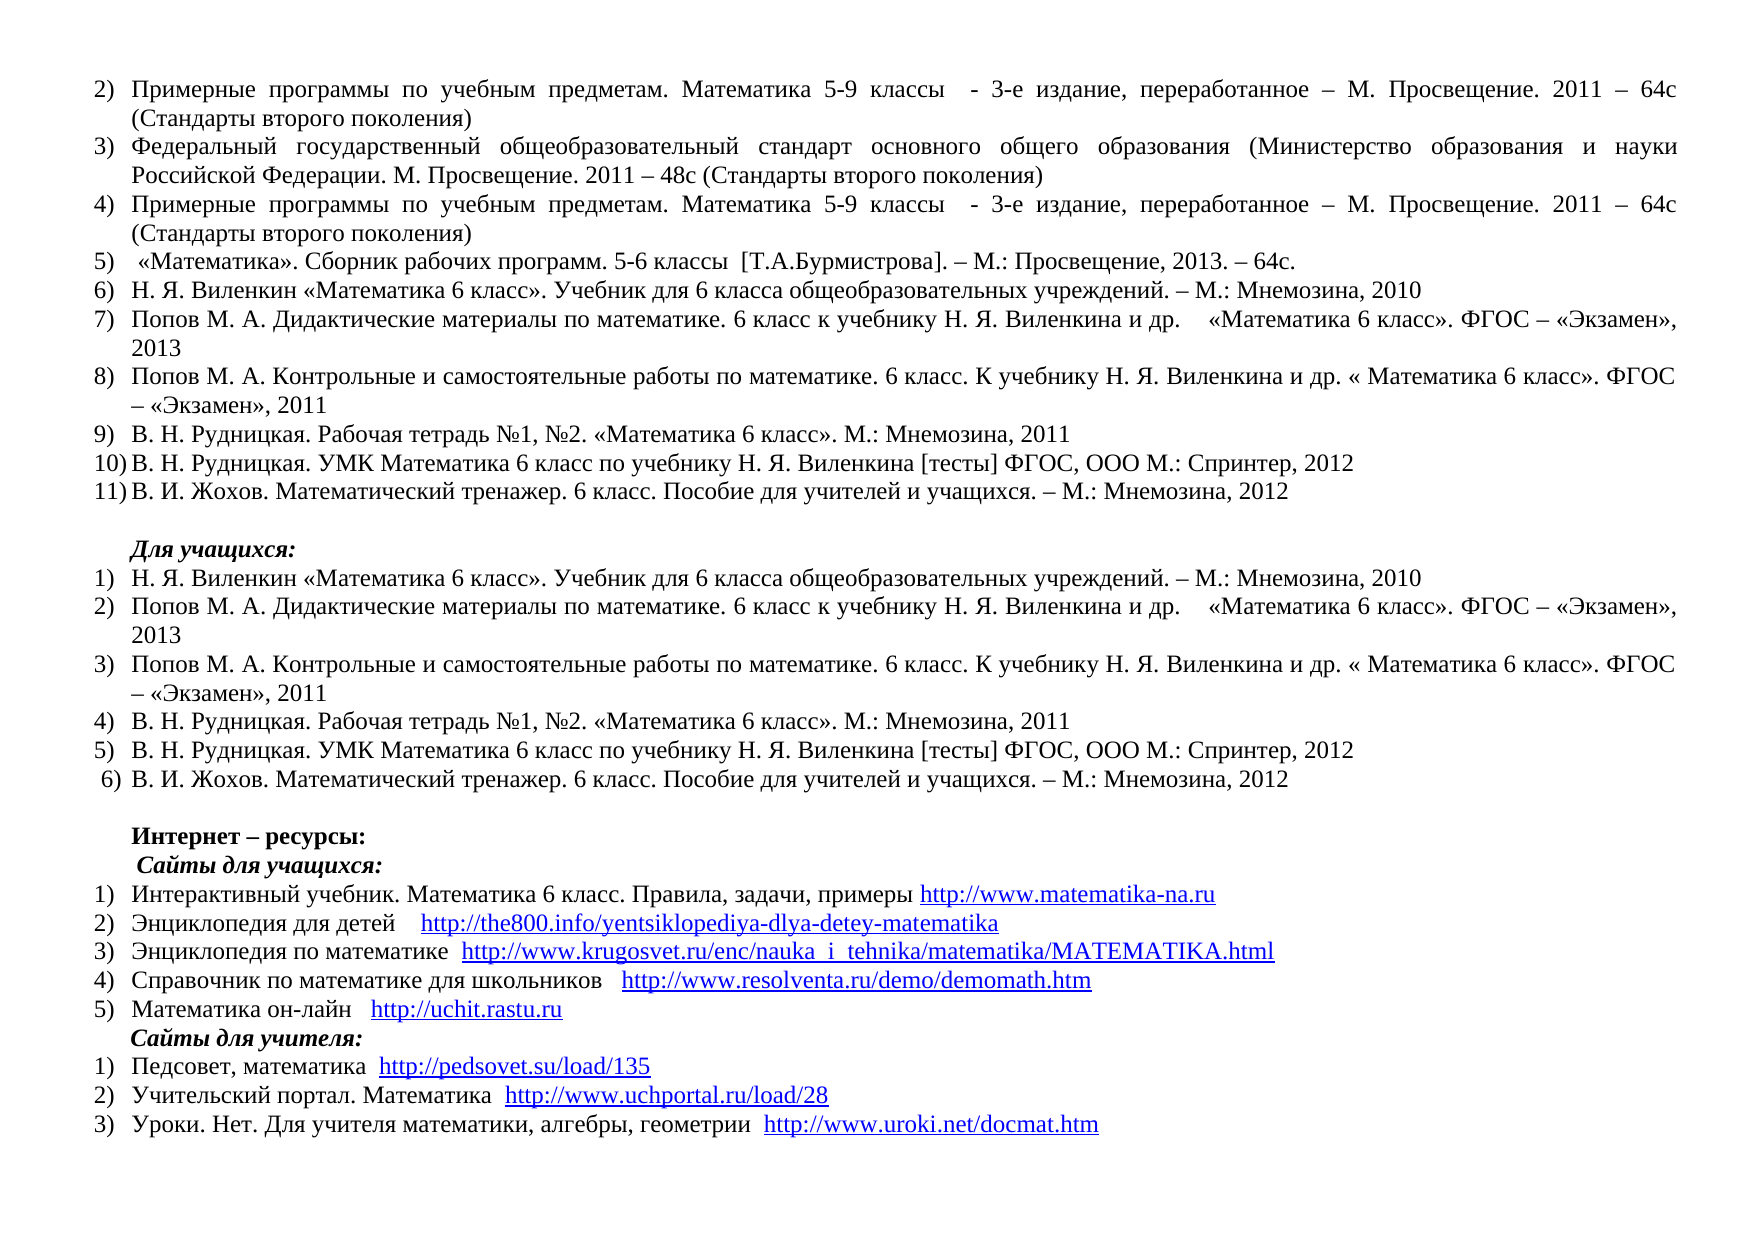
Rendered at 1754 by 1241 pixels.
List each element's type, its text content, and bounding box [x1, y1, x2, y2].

list Федеральный государственный общеобразовательный стандарт основного общего образования (Министерство образования и науки Российской Федерации. М. Просвещение. 2011 – 48с (Стандарты второго поколения) [94, 131, 1679, 189]
list Сайты для учителя: [130, 1023, 1679, 1051]
list В. Н. Рудницкая. УМК Математика 6 класс по учебнику Н. Я. Виленкина [тесты] ФГОС, ООО М.: Спринтер, 2012 [94, 735, 1679, 764]
list В. И. Жохов. Математический тренажер. 6 класс. Пособие для учителей и учащихся. – М.: Мнемозина, 2012 [101, 764, 1679, 793]
list Для учащихся: [131, 534, 1679, 563]
list Уроки. Нет. Для учителя математики, алгебры, геометрии http://www.uroki.net/docmat.htm [94, 1109, 1679, 1138]
list В. И. Жохов. Математический тренажер. 6 класс. Пособие для учителей и учащихся. – М.: Мнемозина, 2012 [94, 476, 1679, 505]
list Попов М. А. Контрольные и самостоятельные работы по математике. 6 класс. К учебнику Н. Я. Виленкина и др. « Математика 6 класс». ФГОС – «Экзамен», 2011 [94, 361, 1679, 419]
list Учительский портал. Математика http://www.uchportal.ru/load/28 [94, 1080, 1679, 1109]
list В. Н. Рудницкая. Рабочая тетрадь №1, №2. «Математика 6 класс». М.: Мнемозина, 2011 [94, 419, 1679, 448]
list Попов М. А. Контрольные и самостоятельные работы по математике. 6 класс. К учебнику Н. Я. Виленкина и др. « Математика 6 класс». ФГОС – «Экзамен», 2011 [94, 649, 1679, 706]
list В. Н. Рудницкая. УМК Математика 6 класс по учебнику Н. Я. Виленкина [тесты] ФГОС, ООО М.: Спринтер, 2012 [94, 448, 1679, 476]
list Педсовет, математика http://pedsovet.su/load/135 [94, 1051, 1679, 1080]
list Интернет – ресурсы: [131, 821, 1679, 850]
list Справочник по математике для школьников http://www.resolventa.ru/demo/demomath.htm [94, 965, 1679, 994]
list Примерные программы по учебным предметам. Математика 5-9 классы - 3-е издание, переработанное – М. Просвещение. 2011 – 64с (Стандарты второго поколения) [94, 189, 1679, 246]
text Сайты для учащихся: [130, 850, 1679, 879]
list Попов М. А. Дидактические материалы по математике. 6 класс к учебнику Н. Я. Виленкина и др. «Математика 6 класс». ФГОС – «Экзамен», 2013 [94, 304, 1679, 361]
list В. Н. Рудницкая. Рабочая тетрадь №1, №2. «Математика 6 класс». М.: Мнемозина, 2011 [94, 706, 1679, 735]
list Примерные программы по учебным предметам. Математика 5-9 классы - 3-е издание, переработанное – М. Просвещение. 2011 – 64с (Стандарты второго поколения) [94, 74, 1679, 131]
list Интерактивный учебник. Математика 6 класс. Правила, задачи, примеры http://www.matematika-na.ru [94, 879, 1679, 908]
list Н. Я. Виленкин «Математика 6 класс». Учебник для 6 класса общеобразовательных учреждений. – М.: Мнемозина, 2010 [94, 563, 1679, 591]
list «Математика». Сборник рабочих программ. 5-6 классы [Т.А.Бурмистрова]. – М.: Просвещение, 2013. – 64с. [94, 246, 1679, 275]
list Попов М. А. Дидактические материалы по математике. 6 класс к учебнику Н. Я. Виленкина и др. «Математика 6 класс». ФГОС – «Экзамен», 2013 [94, 591, 1679, 649]
list Энциклопедия по математике http://www.krugosvet.ru/enc/nauka_i_tehnika/matematika/MATEMATIKA.html [94, 936, 1679, 965]
list Н. Я. Виленкин «Математика 6 класс». Учебник для 6 класса общеобразовательных учреждений. – М.: Мнемозина, 2010 [94, 275, 1679, 304]
list Математика он-лайн http://uchit.rastu.ru [94, 994, 1679, 1023]
list Энциклопедия для детей http://the800.info/yentsiklopediya-dlya-detey-matematika [94, 908, 1679, 936]
